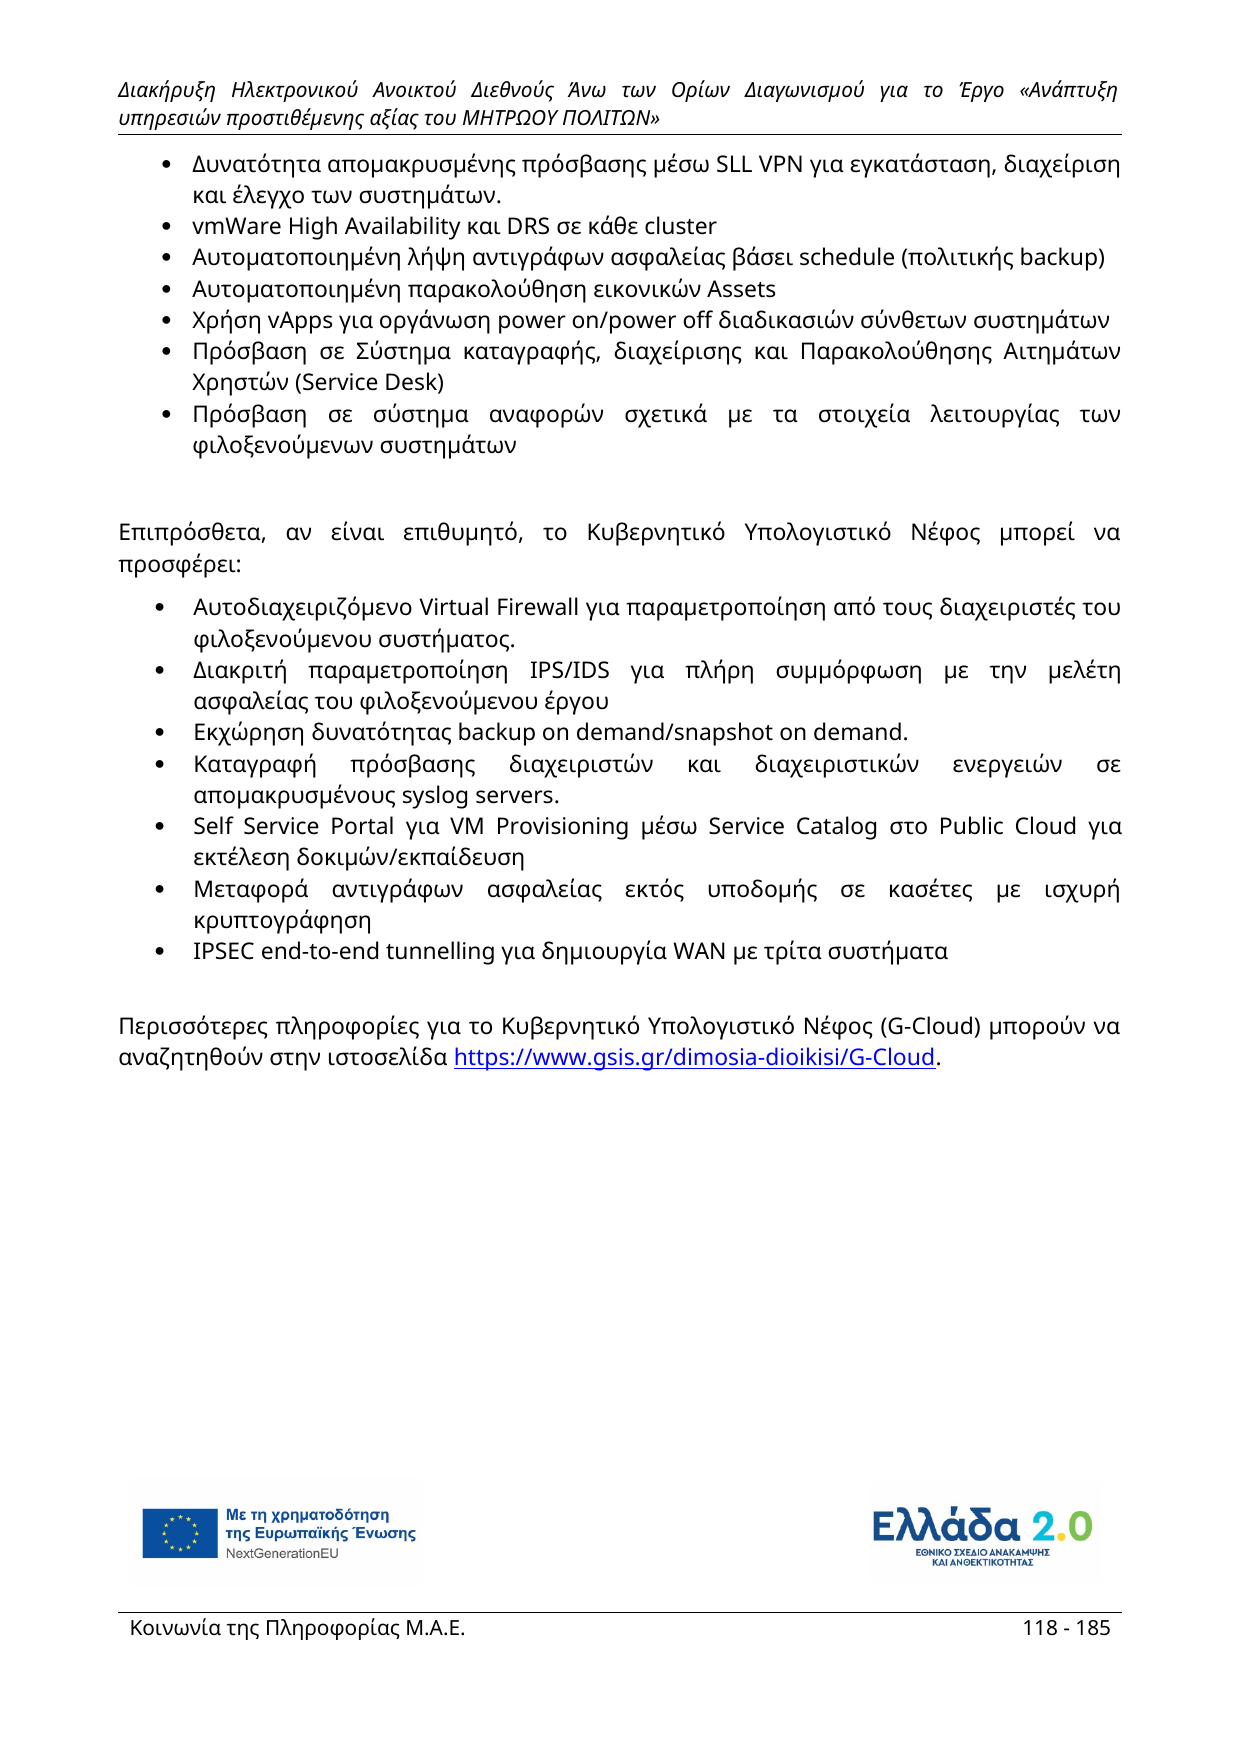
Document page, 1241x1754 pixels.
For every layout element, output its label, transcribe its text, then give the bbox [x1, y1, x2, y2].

list Πρόσβαση σε Σύστημα καταγραφής, διαχείρισης και Παρακολούθησης Αιτημάτων Χρηστών (Service Desk) [162, 335, 1122, 397]
list Αυτοματοποιημένη λήψη αντιγράφων ασφαλείας βάσει schedule (πολιτικής backup) [162, 241, 1122, 272]
list Self Service Portal για VM Provisioning μέσω Service Catalog στο Public Cloud για εκτέλεση δοκιμών/εκπαίδευση [156, 810, 1122, 872]
list vmWare High Availability και DRS σε κάθε cluster [162, 210, 1122, 241]
list Μεταφορά αντιγράφων ασφαλείας εκτός υποδομής σε κασέτες με ισχυρή κρυπτογράφηση [156, 872, 1122, 935]
text Επιπρόσθετα, αν είναι επιθυμητό, το Κυβερνητικό Υπολογιστικό Νέφος μπορεί να προσφέρει: [118, 516, 1122, 579]
list Διακριτή παραμετροποίηση IPS/IDS για πλήρη συμμόρφωση με την μελέτη ασφαλείας του φιλοξενούμενου έργου [156, 654, 1122, 716]
list Δυνατότητα απομακρυσμένης πρόσβασης μέσω SLL VPN για εγκατάσταση, διαχείριση και έλεγχο των συστημάτων. [162, 147, 1122, 210]
list Χρήση vApps για οργάνωση power on/power off διαδικασιών σύνθετων συστημάτων [162, 304, 1122, 335]
list Εκχώρηση δυνατότητας backup on demand/snapshot on demand. [156, 716, 1122, 747]
list Πρόσβαση σε σύστημα αναφορών σχετικά με τα στοιχεία λειτουργίας των φιλοξενούμενων συστημάτων [162, 397, 1122, 460]
text Περισσότερες πληροφορίες για το Κυβερνητικό Υπολογιστικό Νέφος (G-Cloud) μπορούν να αναζητηθούν στην ιστοσελίδα https://www.gsis.gr/dimosia-dioikisi/G-Cloud. [118, 1010, 1122, 1072]
picture [129, 1477, 422, 1587]
list Αυτοδιαχειριζόμενο Virtual Firewall για παραμετροποίηση από τους διαχειριστές του φιλοξενούμενου συστήματος. [156, 591, 1122, 654]
list IPSEC end-to-end tunnelling για δημιουργία WAN με τρίτα συστήματα [156, 935, 1122, 966]
picture [869, 1481, 1101, 1583]
list Αυτοματοποιημένη παρακολούθηση εικονικών Assets [162, 272, 1122, 304]
list Καταγραφή πρόσβασης διαχειριστών και διαχειριστικών ενεργειών σε απομακρυσμένους syslog servers. [156, 747, 1122, 810]
